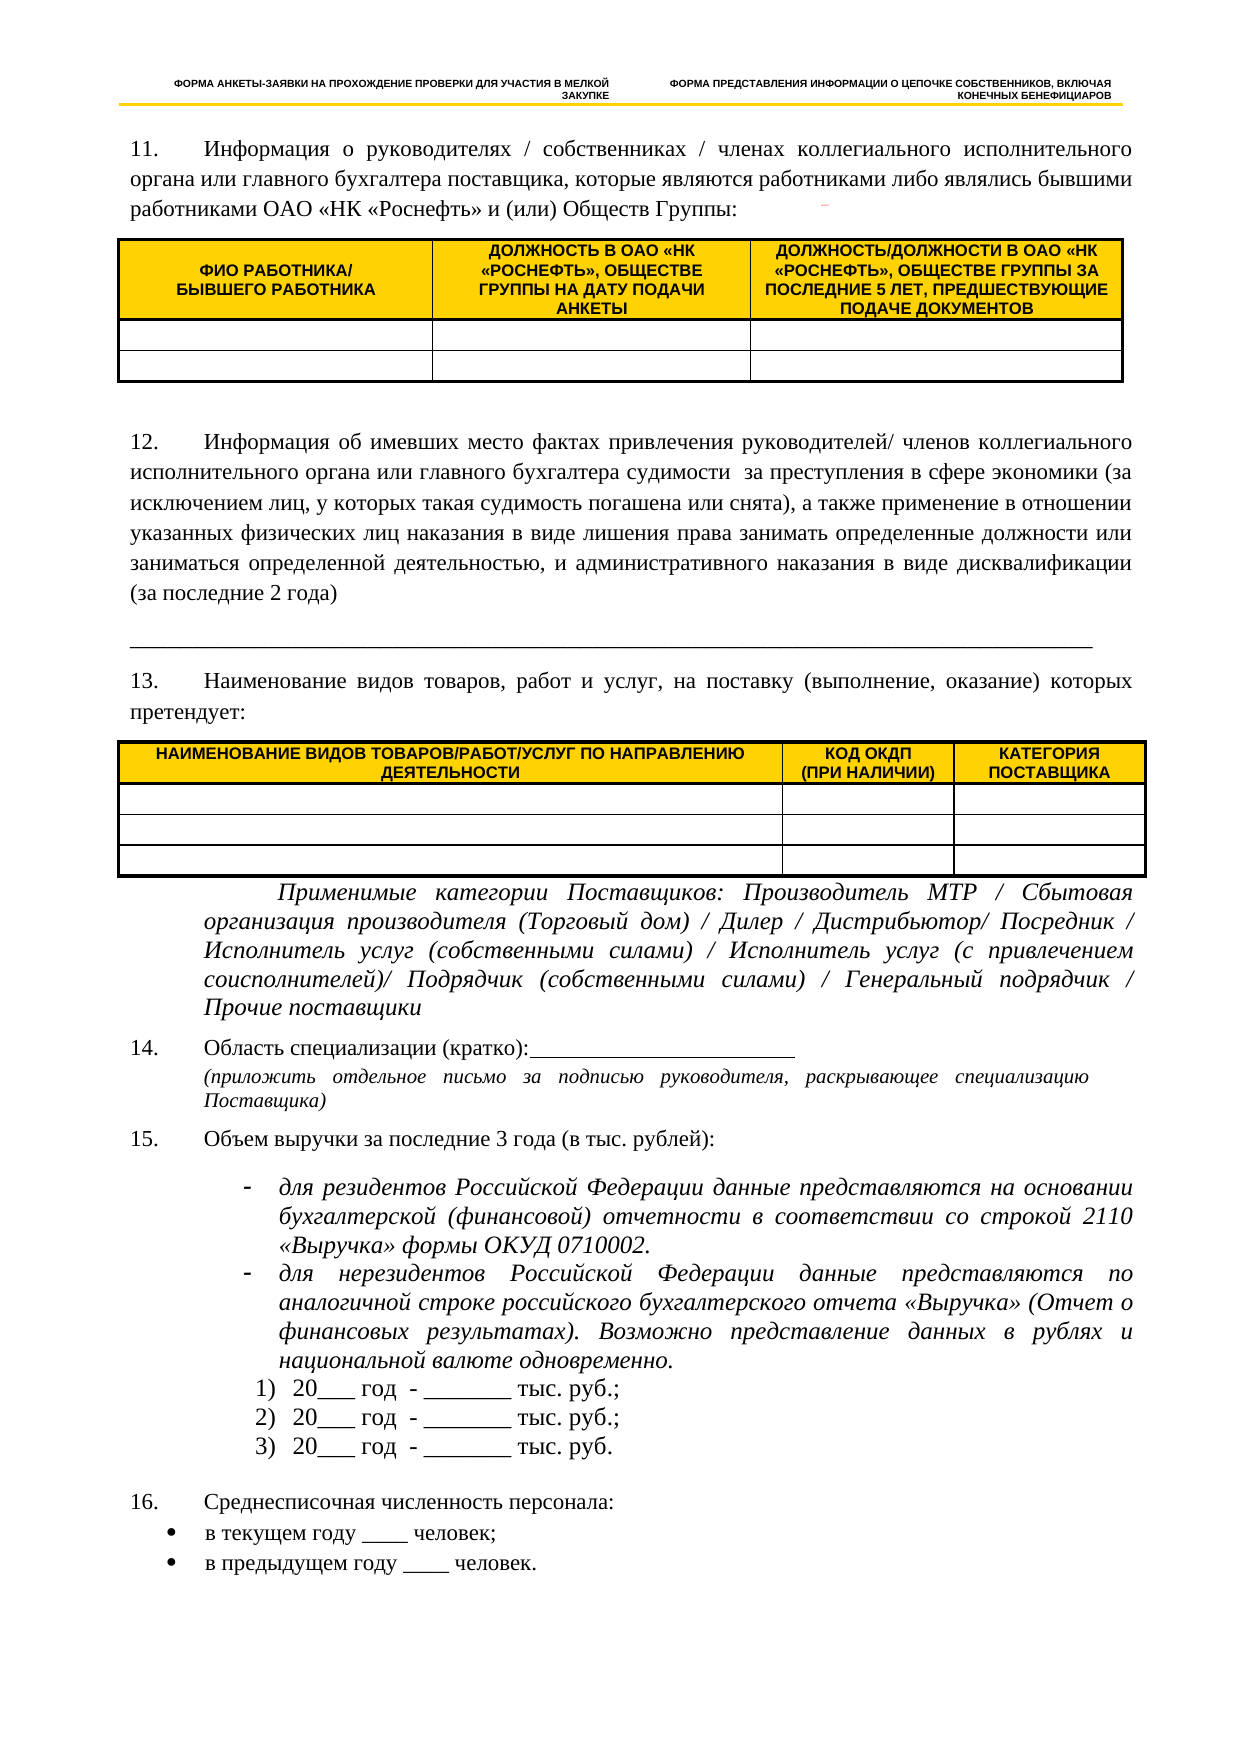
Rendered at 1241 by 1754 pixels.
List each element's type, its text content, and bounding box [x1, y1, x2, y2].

list 13. Наименование видов товаров, работ и услуг, на поставку (выполнение, оказание) которых претендует: [130, 667, 1134, 724]
list для резидентов Российской Федерации данные представляются на основании бухгалтерской (финансовой) отчетности в соответствии со строкой 2110 «Выручка» формы ОКУД 0710002. [241, 1172, 1134, 1258]
list Применимые категории Поставщиков: Производитель МТР / Сбытовая организация производителя (Торговый дом) / Дилер / Дистрибьютор/ Посредник / Исполнитель услуг (собственными силами) / Исполнитель услуг (с привлечением соисполнителей)/ Подрядчик (собственными силами) / Генеральный подрядчик / Прочие поставщики [204, 878, 1134, 1021]
table_cell [433, 321, 750, 350]
table_header Должность в ОАО «НК «Роснефть», Обществе Группы на дату подачи Анкеты [433, 241, 750, 318]
table_cell [955, 815, 1144, 844]
table_header Должность/должности в ОАО «НК «Роснефть», Обществе Группы за последние 5 лет, предшествующие подаче документов [751, 241, 1121, 318]
table_header ФИО работника/ бывшего работника [120, 241, 432, 318]
list _____________________________________________________________________________ [130, 622, 1134, 651]
table_header Категория Поставщика [955, 744, 1144, 782]
table_header Наименование видов товаров/работ/услуг по направлению деятельности [120, 744, 782, 782]
list для нерезидентов Российской Федерации данные представляются по аналогичной строке российского бухгалтерского отчета «Выручка» (Отчет о финансовых результатах). Возможно представление данных в рублях и национальной валюте одновременно. [241, 1258, 1134, 1373]
table_cell [783, 846, 953, 874]
list Информация о руководителях / собственниках / членах коллегиального исполнительного органа или главного бухгалтера поставщика, которые являются работниками либо являлись бывшими работниками ОАО «НК «Роснефть» и (или) Обществ Группы: [130, 135, 1134, 222]
table_cell [120, 846, 782, 874]
list 16. Среднесписочная численность персонала: [130, 1488, 1134, 1515]
table_cell [751, 351, 1121, 379]
table_cell [783, 785, 953, 814]
table_cell [120, 785, 782, 814]
table_cell [955, 846, 1144, 874]
text (приложить отдельное письмо за подписью руководителя, раскрывающее специализацию Поставщика) [204, 1064, 1089, 1112]
list в текущем году ____ человек; [167, 1519, 1134, 1545]
list 14. Область специализации (кратко): [130, 1034, 1134, 1060]
list Информация об имевших место фактах привлечения руководителей/ членов коллегиального исполнительного органа или главного бухгалтера судимости за преступления в сфере экономики (за исключением лиц, у которых такая судимость погашена или снята), а также применение в отношении указанных физических лиц наказания в виде лишения права занимать определенные должности или заниматься определенной деятельностью, и административного наказания в виде дисквалификации (за последние 2 года) [130, 428, 1134, 606]
table_cell [120, 351, 432, 379]
list 20___ год - _______ тыс. руб.; [255, 1402, 1134, 1431]
list 20___ год - _______ тыс. руб. [255, 1431, 1134, 1460]
list 15. Объем выручки за последние 3 года (в тыс. рублей): [130, 1125, 1134, 1151]
table_cell [120, 321, 432, 350]
table_header Код ОКДП (при наличии) [783, 744, 953, 782]
table_cell [120, 815, 782, 844]
list в предыдущем году ____ человек. [167, 1549, 1134, 1575]
table_cell [783, 815, 953, 844]
table_cell [433, 351, 750, 379]
table_cell [751, 321, 1121, 350]
table_cell [955, 785, 1144, 814]
list 20___ год - _______ тыс. руб.; [255, 1373, 1134, 1402]
